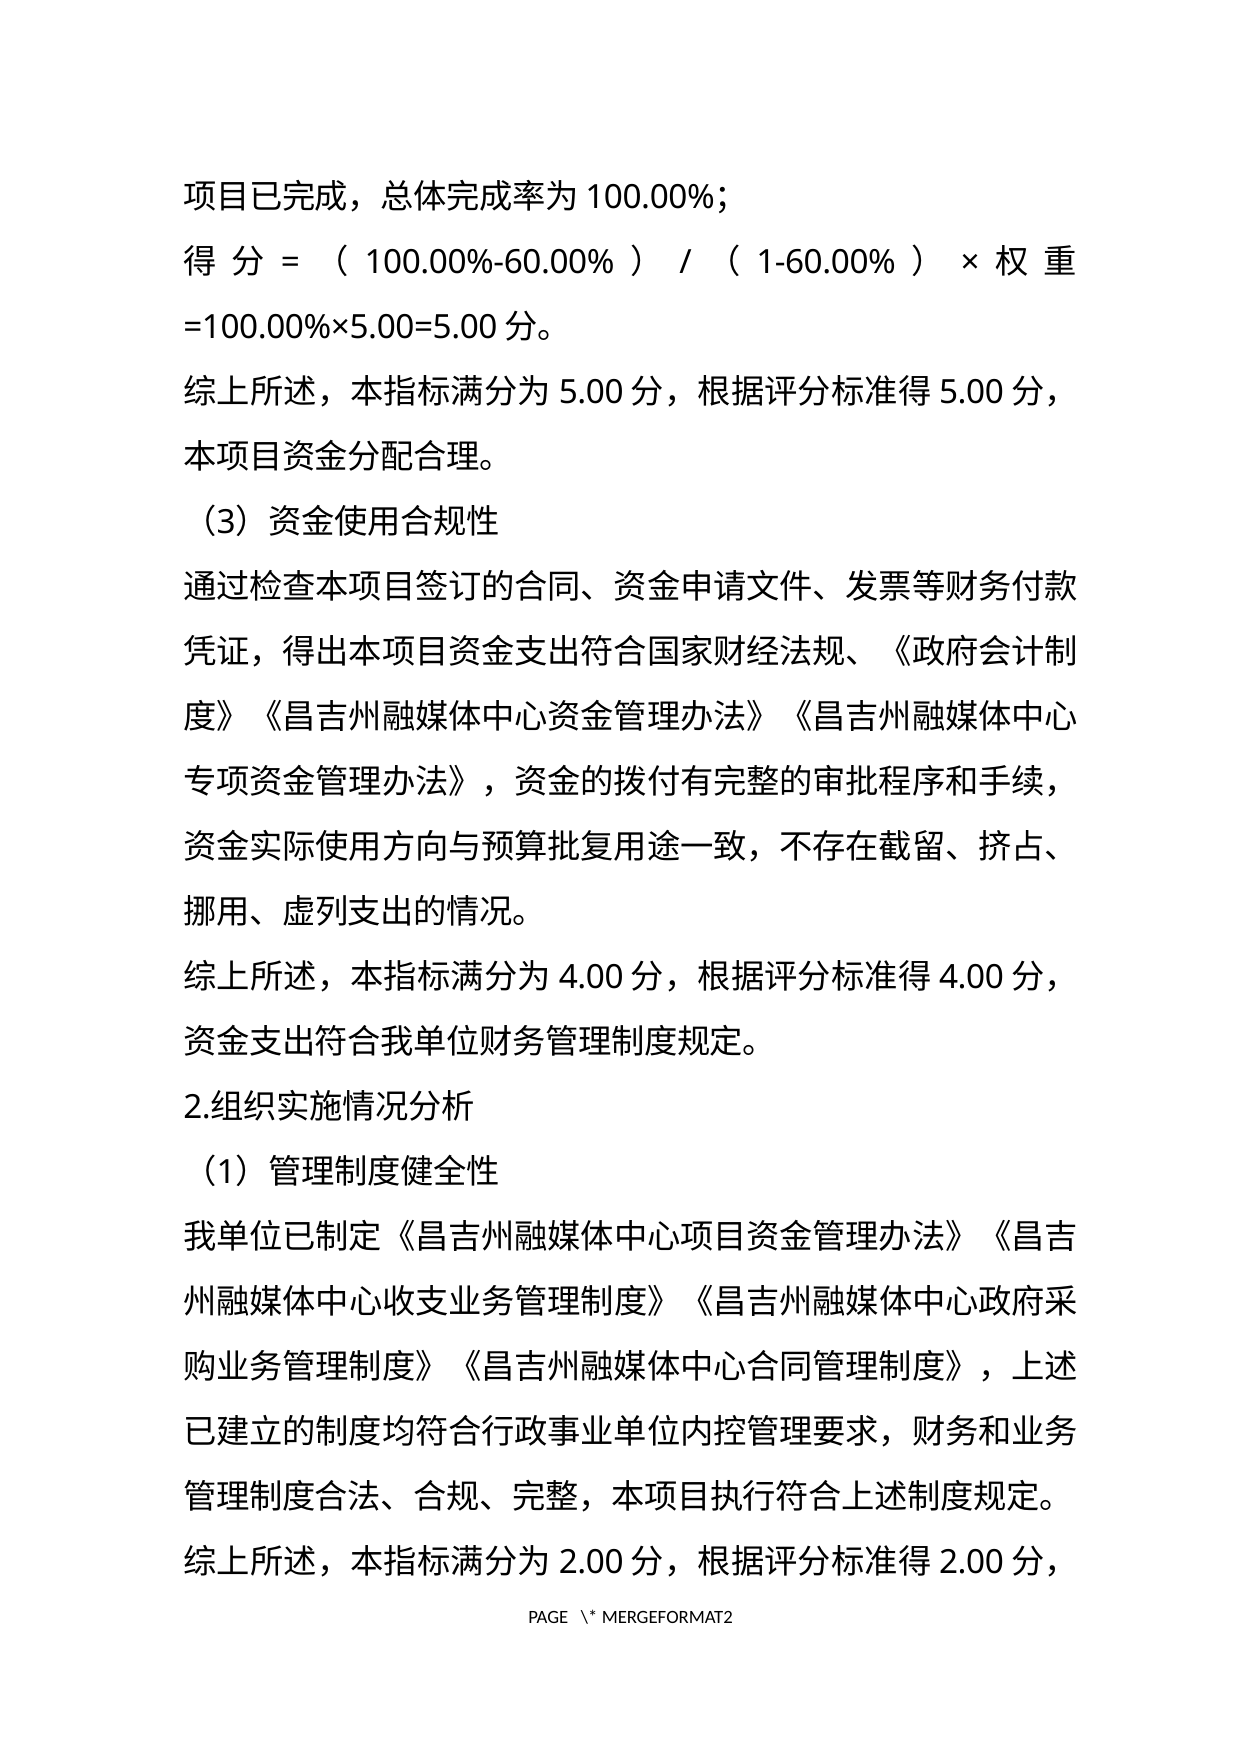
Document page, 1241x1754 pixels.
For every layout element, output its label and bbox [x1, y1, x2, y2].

text [183, 162, 1078, 1592]
